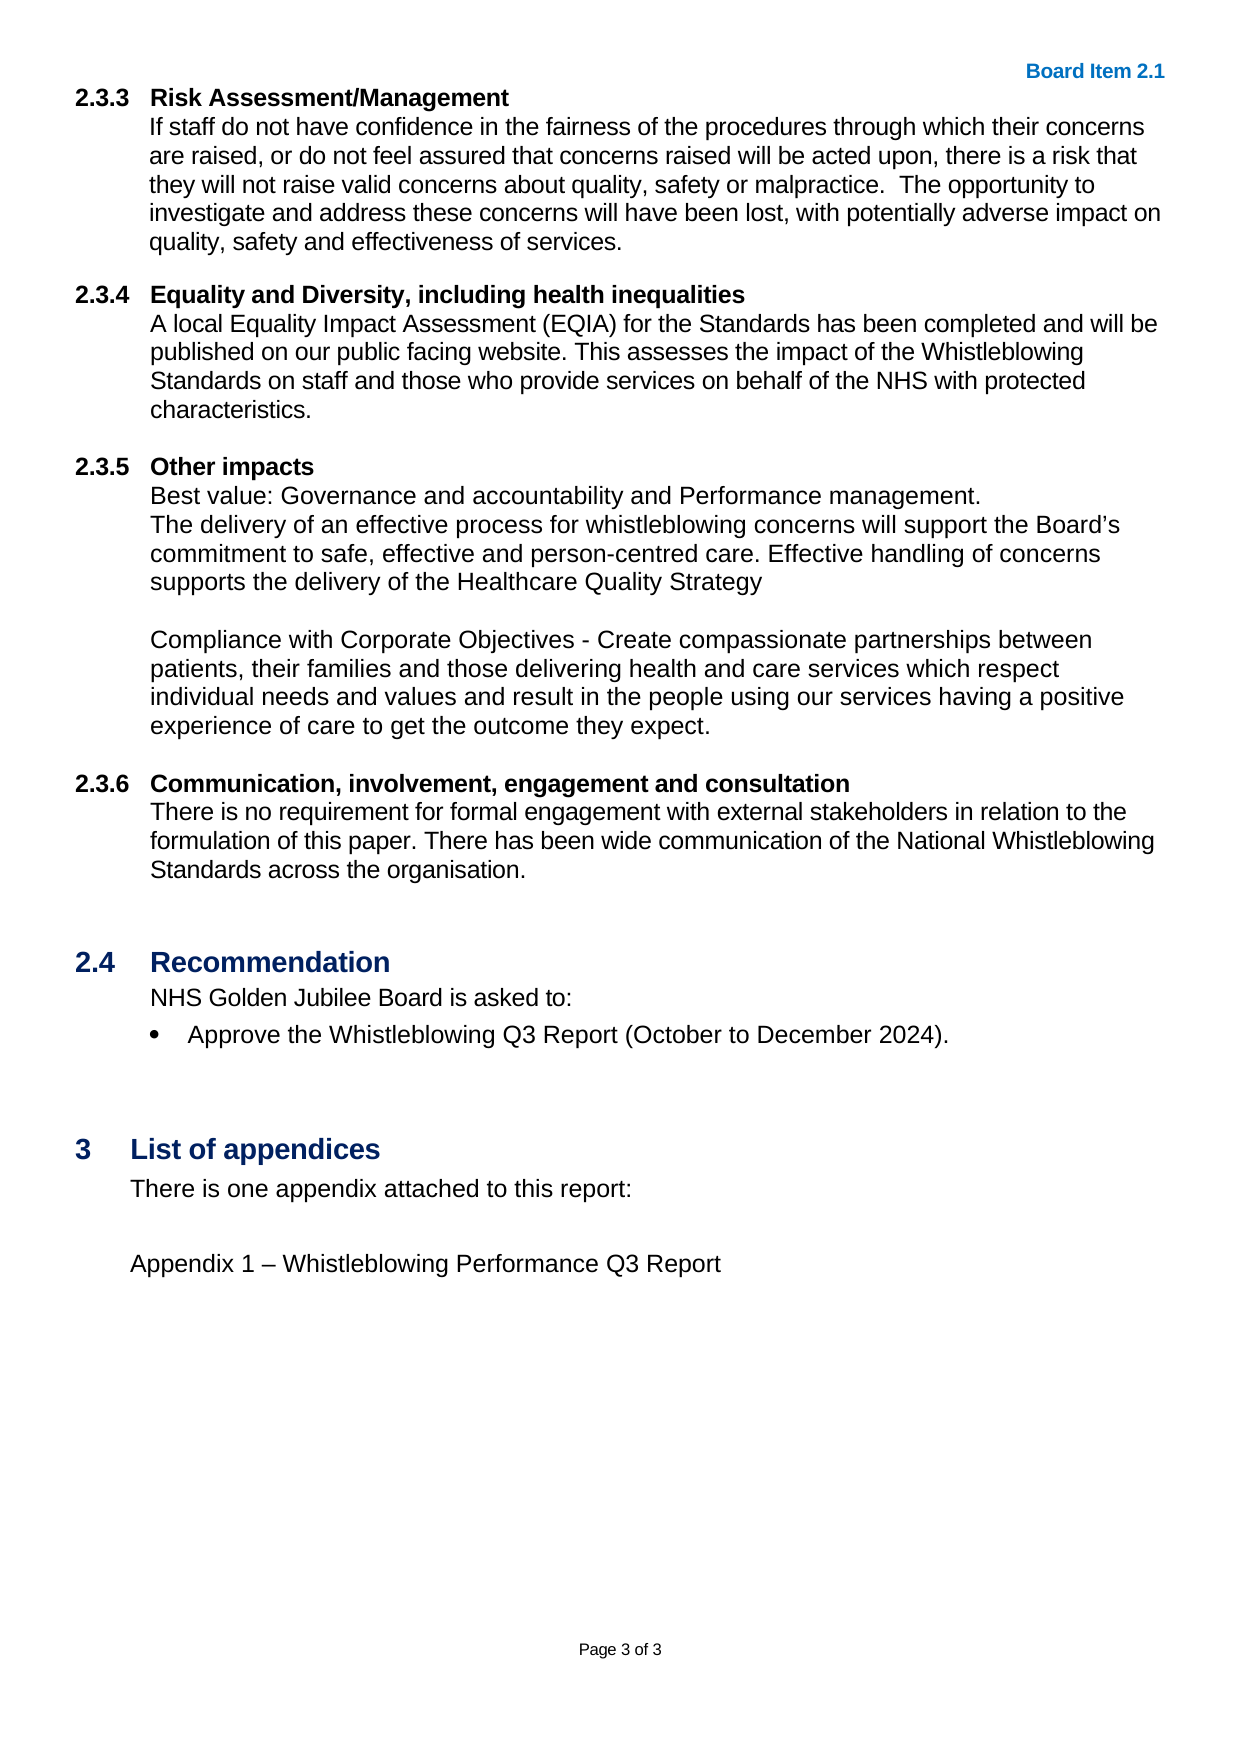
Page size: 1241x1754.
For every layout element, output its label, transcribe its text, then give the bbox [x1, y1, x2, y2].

subtitle 2.3.4 Equality and Diversity, including health inequalities [75, 280, 1165, 308]
list Compliance with Corporate Objectives - Create compassionate partnerships between patients, their families and those delivering health and care services which respect individual needs and values and result in the people using our services having a positive experience of care to get the outcome they expect. [150, 625, 1165, 740]
subtitle 2.4 Recommendation [75, 945, 1165, 979]
subtitle 2.3.3 Risk Assessment/Management [75, 83, 1165, 112]
text A local Equality Impact Assessment (EQIA) for the Standards has been completed and will be published on our public facing website. This assesses the impact of the Whistleblowing Standards on staff and those who provide services on behalf of the NHS with protected characteristics. [150, 308, 1165, 423]
list Best value: Governance and accountability and Performance management. [150, 481, 1165, 510]
list The delivery of an effective process for whistleblowing concerns will support the Board’s commitment to safe, effective and person-centred care. Effective handling of concerns supports the delivery of the Healthcare Quality Strategy [150, 510, 1165, 596]
list Approve the Whistleblowing Q3 Report (October to December 2024). [150, 1020, 1165, 1049]
subtitle List of appendices [75, 1132, 1165, 1165]
list Appendix 1 – Whistleblowing Performance Q3 Report [130, 1249, 1165, 1278]
text NHS Golden Jubilee Board is asked to: [150, 983, 1165, 1012]
subtitle Communication, involvement, engagement and consultation [75, 768, 1165, 797]
text If staff do not have confidence in the fairness of the procedures through which their concerns are raised, or do not feel assured that concerns raised will be acted upon, there is a risk that they will not raise valid concerns about quality, safety or malpractice. The opportunity to investigate and address these concerns will have been lost, with potentially adverse impact on quality, safety and effectiveness of services. [149, 112, 1165, 256]
text There is no requirement for formal engagement with external stakeholders in relation to the formulation of this paper. There has been wide communication of the National Whistleblowing Standards across the organisation. [150, 797, 1165, 883]
subtitle 2.3.5 Other impacts [75, 452, 1165, 481]
list There is one appendix attached to this report: [130, 1174, 1165, 1203]
